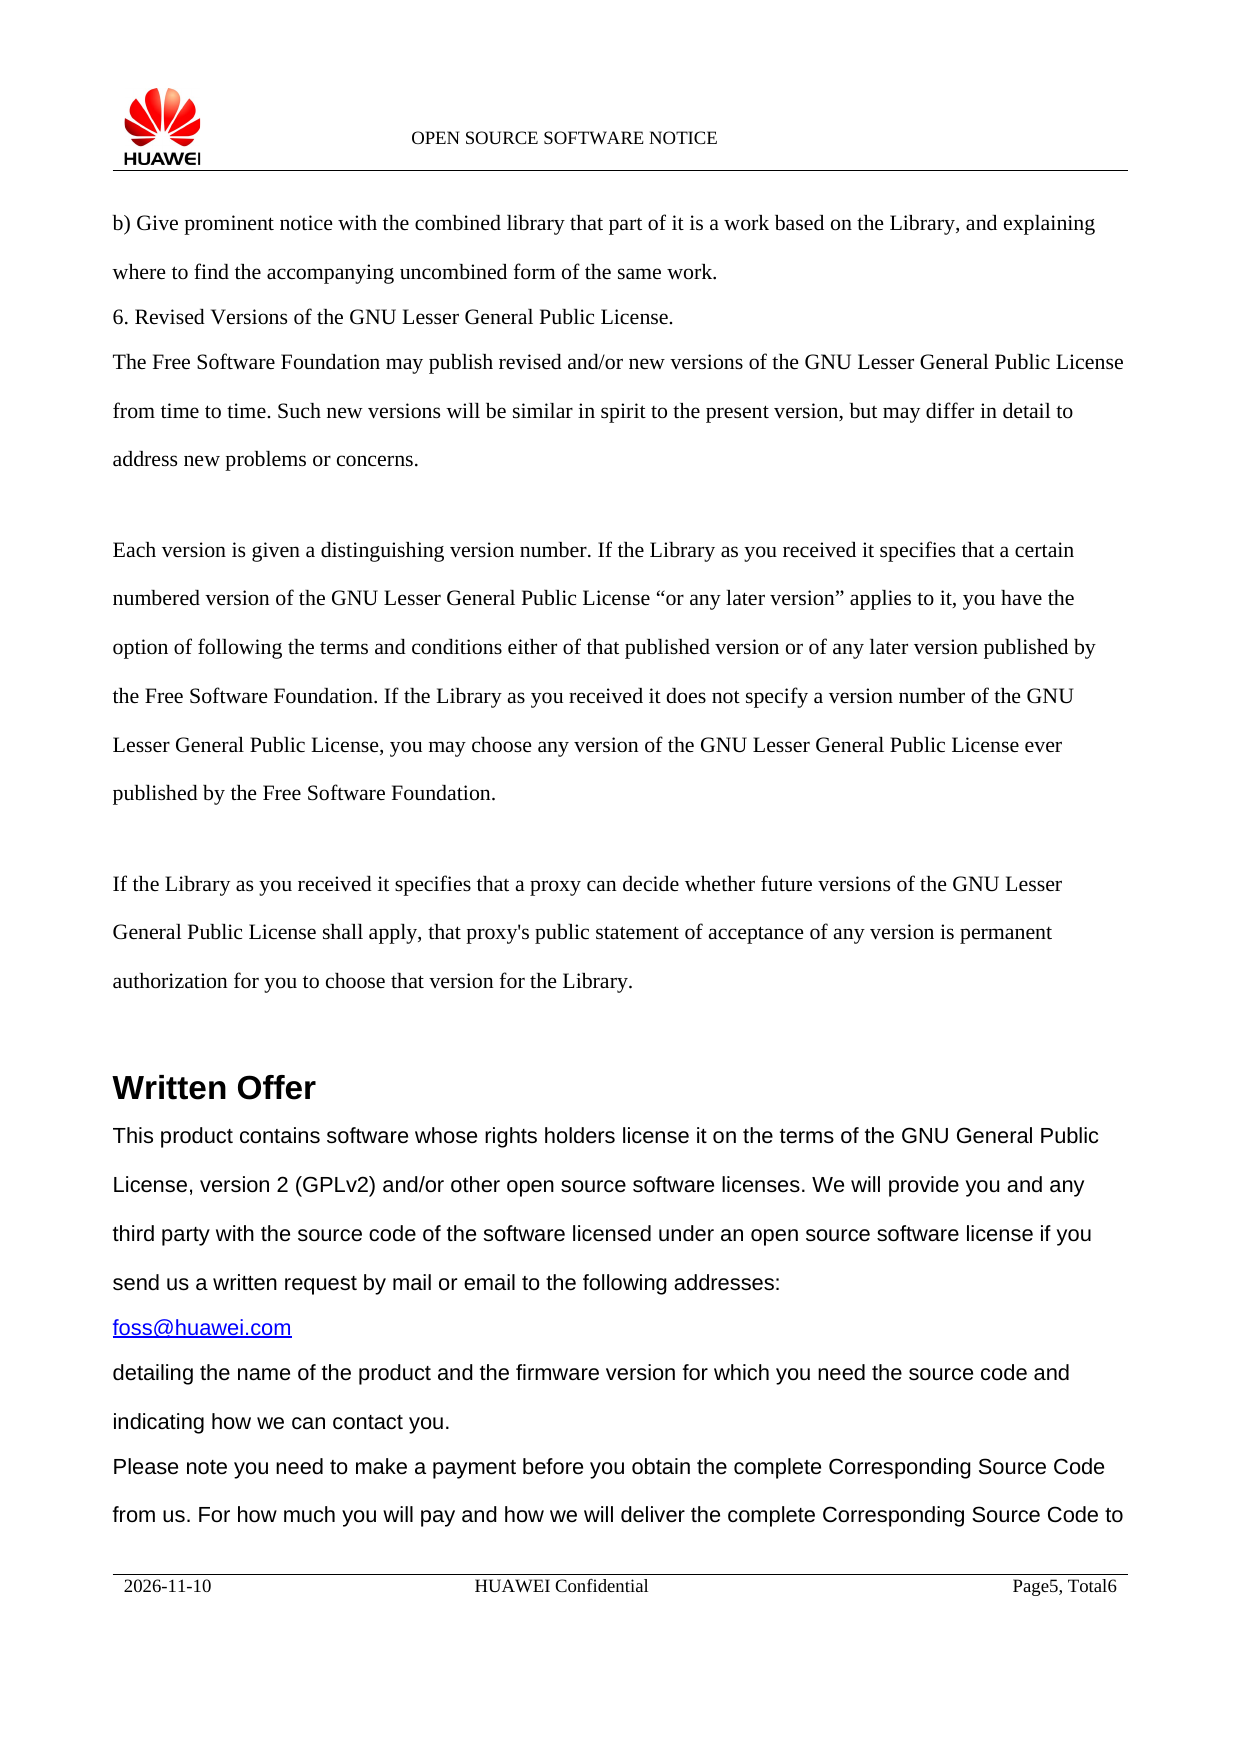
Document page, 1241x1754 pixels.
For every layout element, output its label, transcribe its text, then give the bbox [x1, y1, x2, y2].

text The Free Software Foundation may publish revised and/or new versions of the GNU Lesser General Public License from time to time. Such new versions will be similar in spirit to the present version, but may differ in detail to address new problems or concerns. [112, 345, 1128, 475]
text foss@huawei.com [112, 1311, 1128, 1343]
text detailing the name of the product and the firmware version for which you need the source code and indicating how we can contact you. [112, 1356, 1128, 1437]
text This product contains software whose rights holders license it on the terms of the GNU General Public License, version 2 (GPLv2) and/or other open source software licenses. We will provide you and any third party with the source code of the software licensed under an open source software license if you send us a written request by mail or email to the following addresses: [112, 1120, 1128, 1298]
text b) Give prominent notice with the combined library that part of it is a work based on the Library, and explaining where to find the accompanying uncombined form of the same work. [112, 206, 1128, 288]
text Written Offer [112, 1055, 1128, 1120]
text If the Library as you received it specifies that a proxy can decide whether future versions of the GNU Lesser General Public License shall apply, that proxy's public statement of acceptance of any version is permanent authorization for you to choose that version for the Library. [112, 867, 1128, 997]
picture [124, 88, 201, 165]
text 6. Revised Versions of the GNU Lesser General Public License. [112, 300, 1128, 333]
text Each version is given a distinguishing version number. If the Library as you received it specifies that a certain numbered version of the GNU Lesser General Public License “or any later version” applies to it, you have the option of following the terms and conditions either of that published version or of any later version published by the Free Software Foundation. If the Library as you received it does not specify a version number of the GNU Lesser General Public License, you may choose any version of the GNU Lesser General Public License ever published by the Free Software Foundation. [112, 533, 1128, 809]
